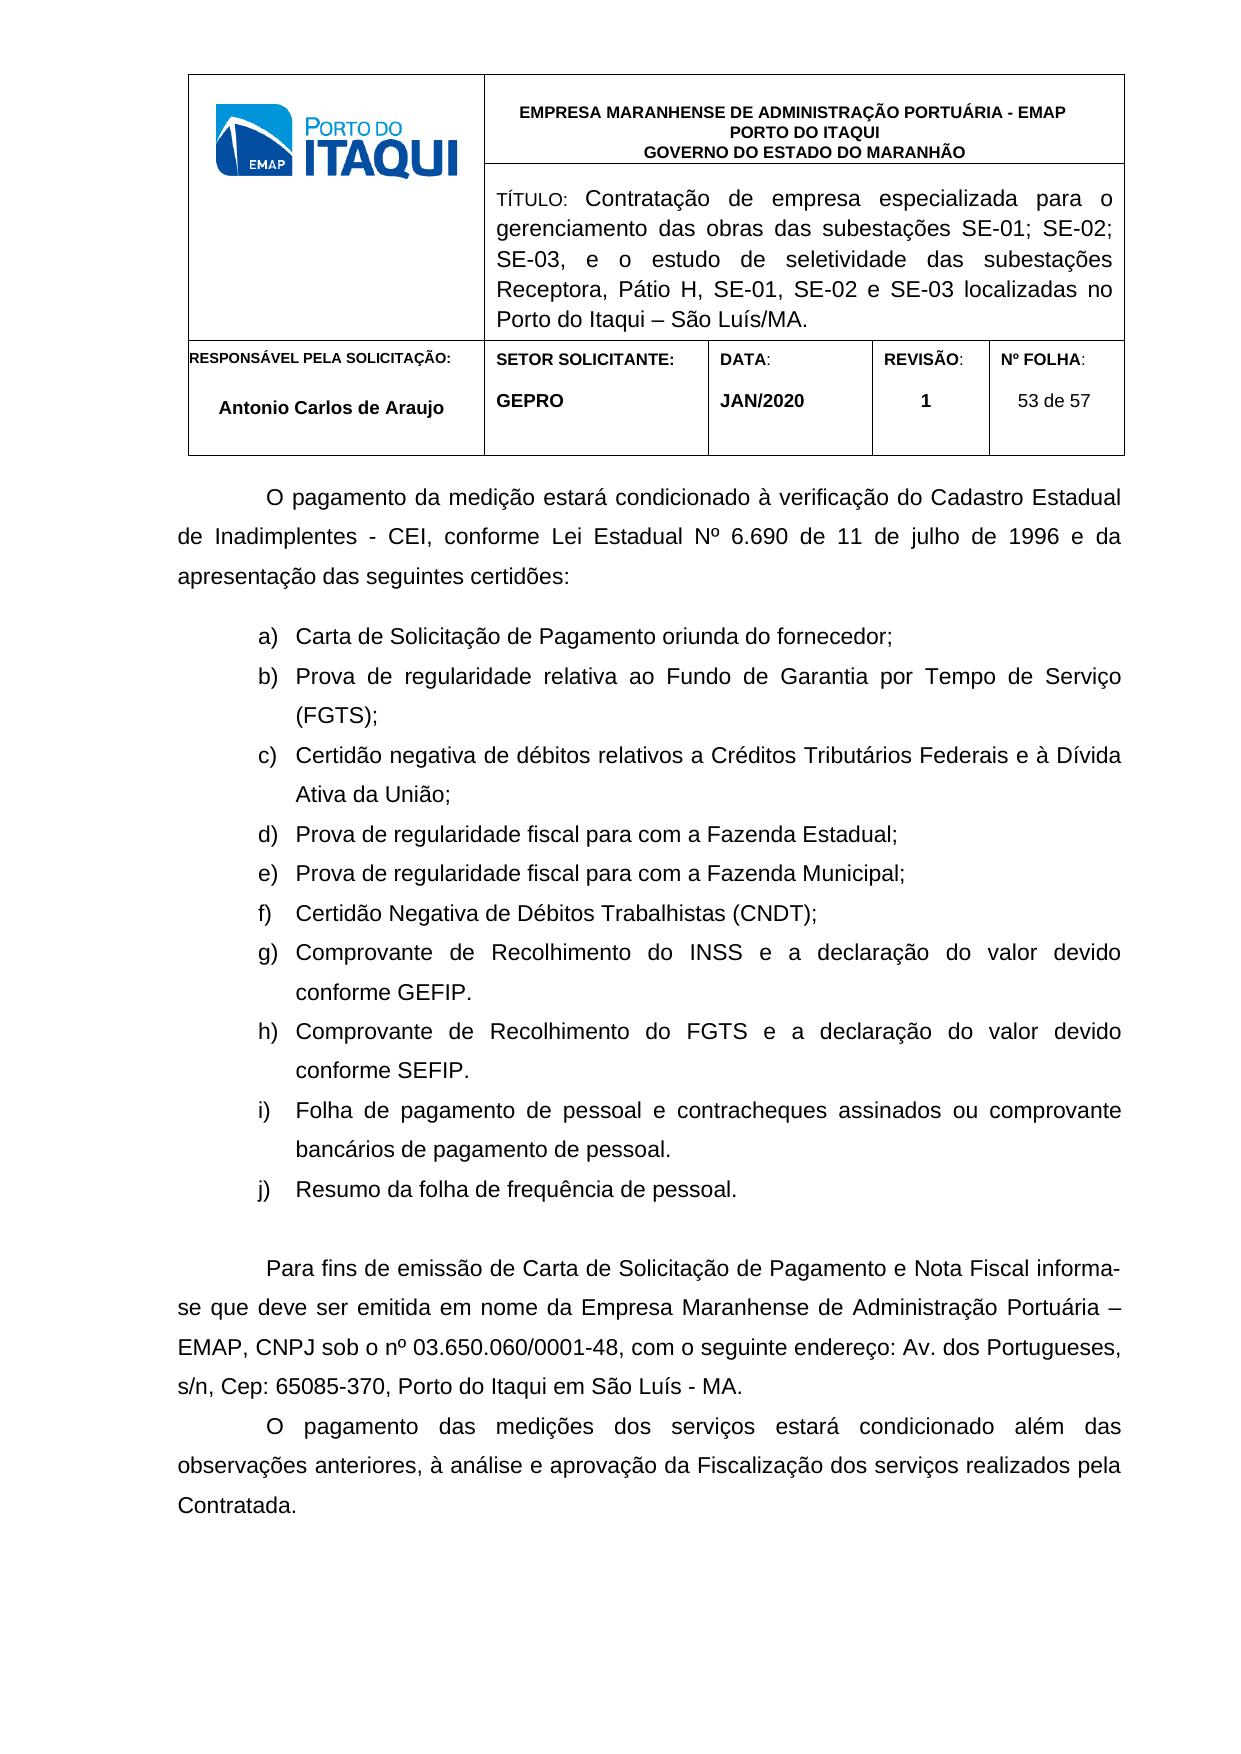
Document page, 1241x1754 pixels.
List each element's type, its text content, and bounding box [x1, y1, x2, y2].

list Resumo da folha de frequência de pessoal. [258, 1176, 1122, 1202]
list Prova de regularidade fiscal para com a Fazenda Estadual; [258, 821, 1122, 847]
list Prova de regularidade relativa ao Fundo de Garantia por Tempo de Serviço (FGTS); [258, 663, 1122, 728]
list Prova de regularidade fiscal para com a Fazenda Municipal; [258, 860, 1122, 886]
list Certidão Negativa de Débitos Trabalhistas (CNDT); [258, 899, 1122, 926]
list Comprovante de Recolhimento do FGTS e a declaração do valor devido conforme SEFIP. [258, 1018, 1122, 1084]
list O pagamento das medições dos serviços estará condicionado além das observações anteriores, à análise e aprovação da Fiscalização dos serviços realizados pela Contratada. [177, 1413, 1122, 1518]
list Carta de Solicitação de Pagamento oriunda do fornecedor; [258, 623, 1122, 649]
list Folha de pagamento de pessoal e contracheques assinados ou comprovante bancários de pagamento de pessoal. [258, 1097, 1122, 1163]
list Certidão negativa de débitos relativos a Créditos Tributários Federais e à Dívida Ativa da União; [258, 742, 1122, 807]
text Para fins de emissão de Carta de Solicitação de Pagamento e Nota Fiscal informa-se que deve ser emitida em nome da Empresa Maranhense de Administração Portuária – EMAP, CNPJ sob o nº 03.650.060/0001-48, com o seguinte endereço: Av. dos Portugueses, s/n, Cep: 65085-370, Porto do Itaqui em São Luís - MA. [177, 1255, 1122, 1399]
picture [208, 94, 464, 184]
list Comprovante de Recolhimento do INSS e a declaração do valor devido conforme GEFIP. [258, 939, 1122, 1005]
text O pagamento da medição estará condicionado à verificação do Cadastro Estadual de Inadimplentes - CEI, conforme Lei Estadual Nº 6.690 de 11 de julho de 1996 e da apresentação das seguintes certidões: [177, 484, 1122, 589]
